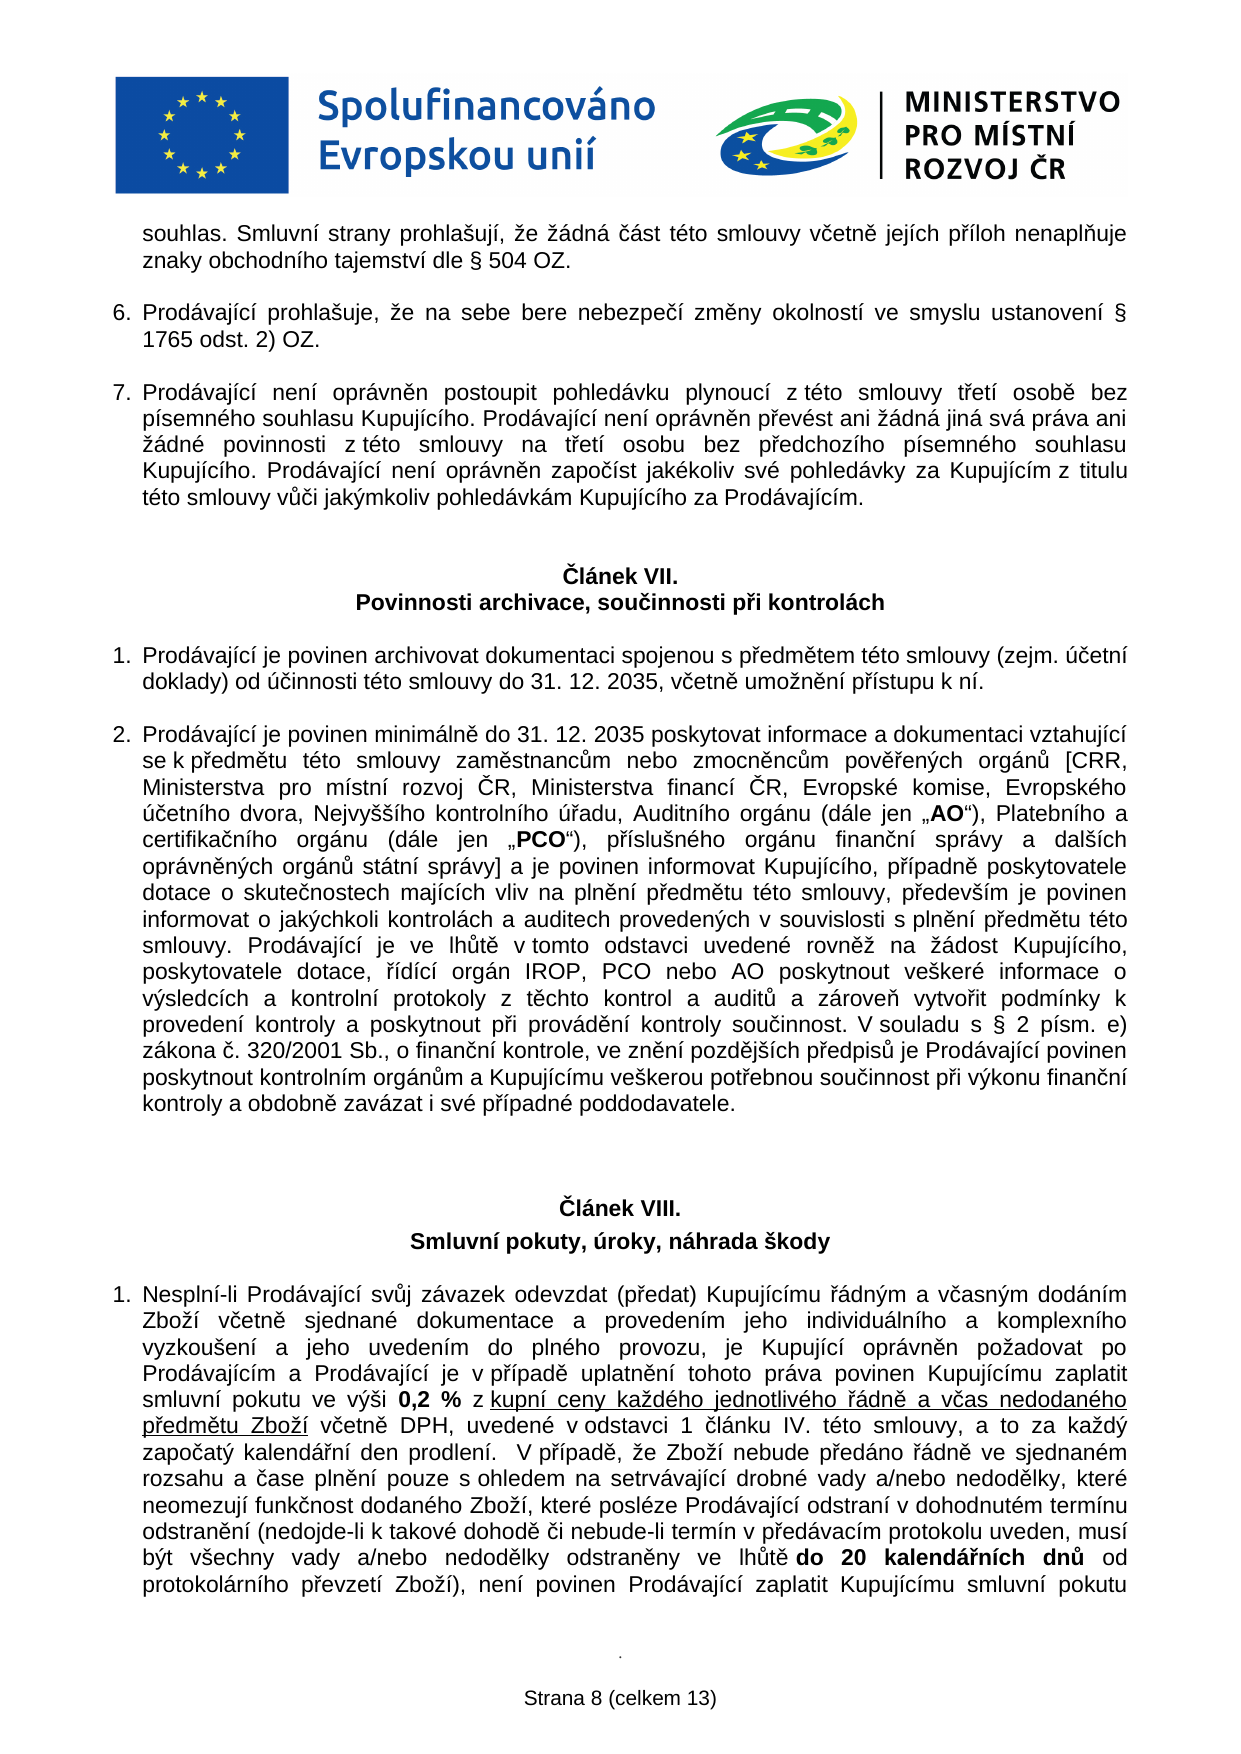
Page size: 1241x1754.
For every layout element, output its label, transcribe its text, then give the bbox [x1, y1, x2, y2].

text Povinnosti archivace, součinnosti při kontrolách [112, 589, 1128, 616]
list Prodávající je povinen minimálně do 31. 12. 2035 poskytovat informace a dokumentaci vztahující se k předmětu této smlouvy zaměstnancům nebo zmocněncům pověřených orgánů [CRR, Ministerstva pro místní rozvoj ČR, Ministerstva financí ČR, Evropské komise, Evropského účetního dvora, Nejvyššího kontrolního úřadu, Auditního orgánu (dále jen „AO“), Platebního a certifikačního orgánu (dále jen „PCO“), příslušného orgánu finanční správy a dalších oprávněných orgánů státní správy] a je povinen informovat Kupujícího, případně poskytovatele dotace o skutečnostech majících vliv na plnění předmětu této smlouvy, především je povinen informovat o jakýchkoli kontrolách a auditech provedených v souvislosti s plnění předmětu této smlouvy. Prodávající je ve lhůtě v tomto odstavci uvedené rovněž na žádost Kupujícího, poskytovatele dotace, řídící orgán IROP, PCO nebo AO poskytnout veškeré informace o výsledcích a kontrolní protokoly z těchto kontrol a auditů a zároveň vytvořit podmínky k provedení kontroly a poskytnout při provádění kontroly součinnost. V souladu s § 2 písm. e) zákona č. 320/2001 Sb., o finanční kontrole, ve znění pozdějších předpisů je Prodávající povinen poskytnout kontrolním orgánům a Kupujícímu veškerou potřebnou součinnost při výkonu finanční kontroly a obdobně zavázat i své případné poddodavatele. [112, 721, 1128, 1116]
text Článek VIII. [112, 1195, 1128, 1222]
text Smluvní pokuty, úroky, náhrada škody [112, 1228, 1128, 1254]
list Prodávající není oprávněn postoupit pohledávku plynoucí z této smlouvy třetí osobě bez písemného souhlasu Kupujícího. Prodávající není oprávněn převést ani žádná jiná svá práva ani žádné povinnosti z této smlouvy na třetí osobu bez předchozího písemného souhlasu Kupujícího. Prodávající není oprávněn započíst jakékoliv své pohledávky za Kupujícím z titulu této smlouvy vůči jakýmkoliv pohledávkám Kupujícího za Prodávajícím. [112, 378, 1128, 510]
list Prodávající je povinen archivovat dokumentaci spojenou s předmětem této smlouvy (zejm. účetní doklady) od účinnosti této smlouvy do 31. 12. 2035, včetně umožnění přístupu k ní. [112, 642, 1128, 695]
text Článek VII. [112, 563, 1128, 589]
picture [112, 73, 1128, 197]
list Prodávající prohlašuje, že na sebe bere nebezpečí změny okolností ve smyslu ustanovení § 1765 odst. 2) OZ. [112, 299, 1128, 352]
